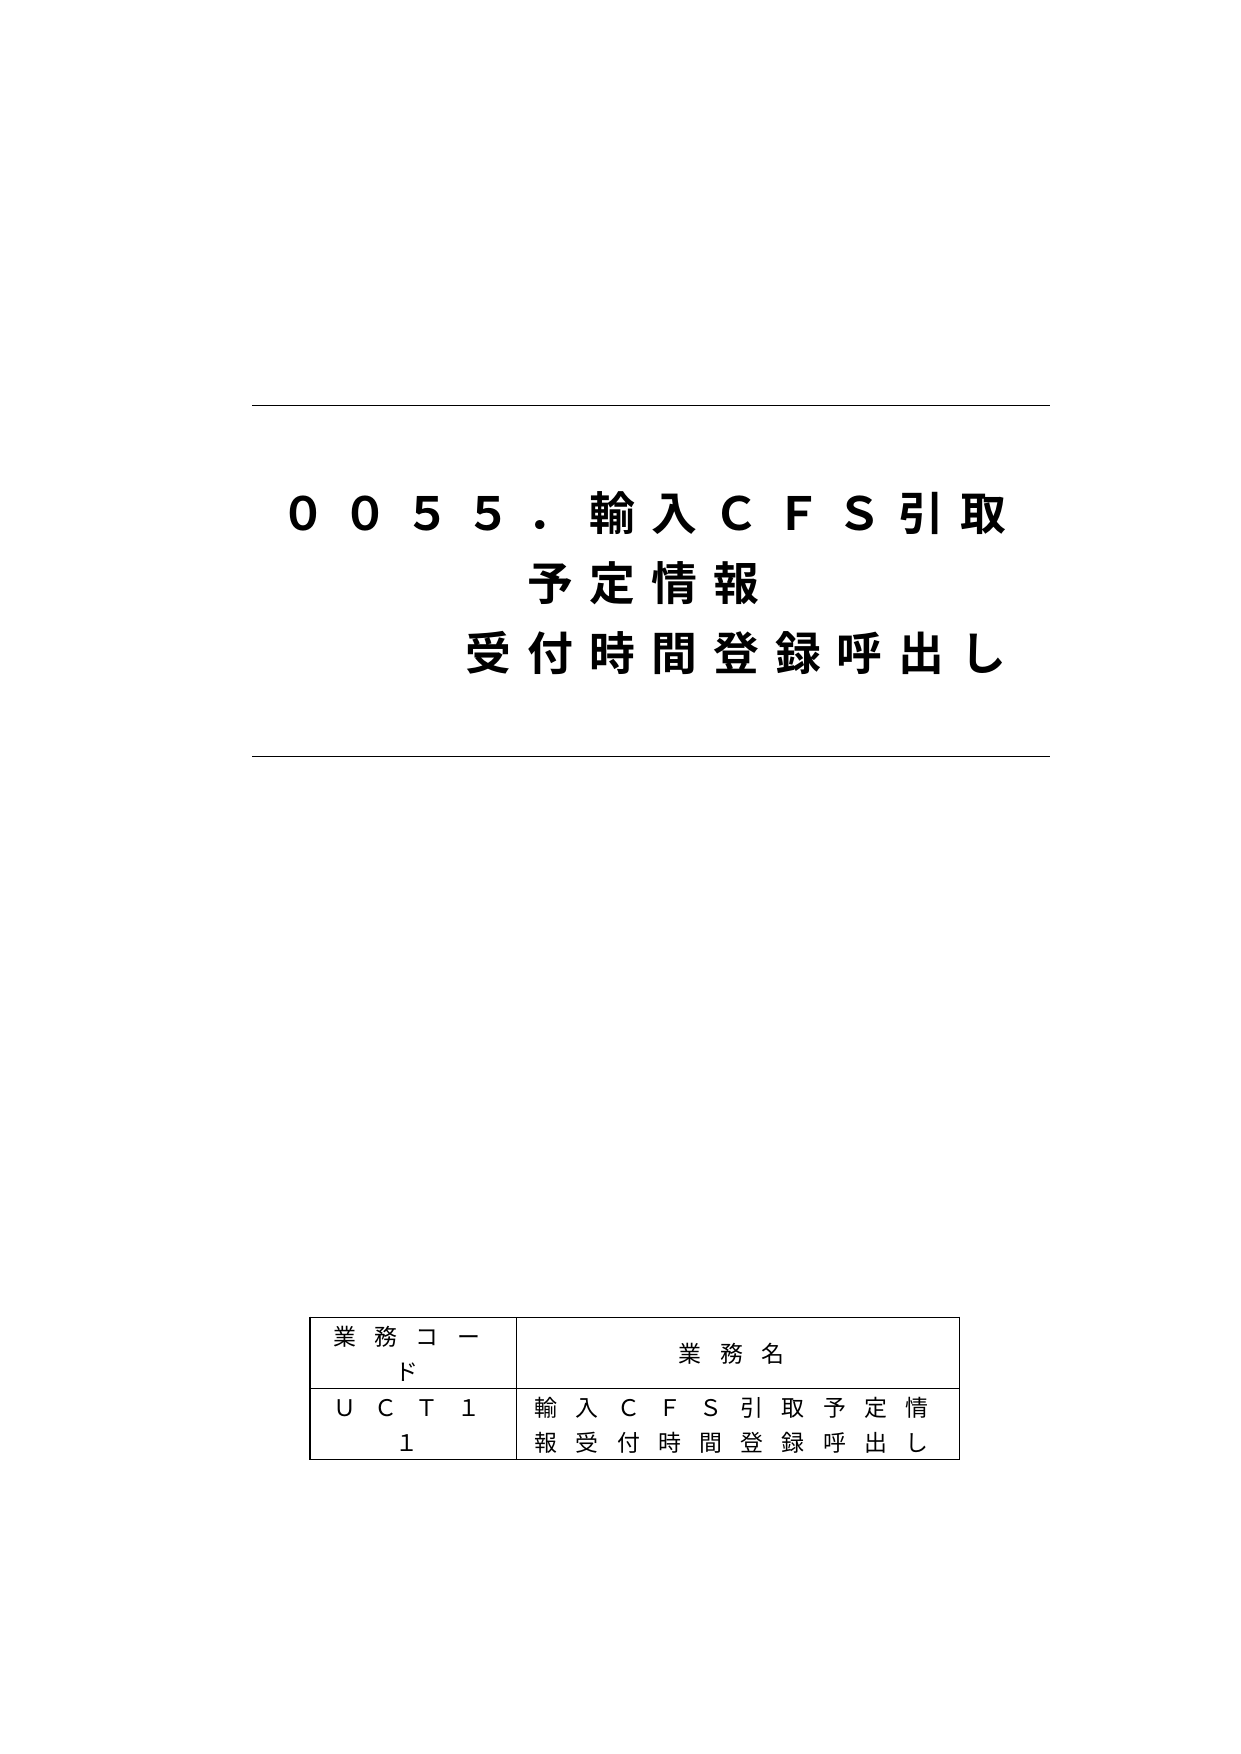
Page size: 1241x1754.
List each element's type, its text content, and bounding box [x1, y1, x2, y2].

table_cell ＵＣＴ１１ [311, 1389, 516, 1459]
table_header 業務名 [517, 1318, 959, 1388]
table_header 業務コード [311, 1318, 516, 1388]
table_cell 輸入ＣＦＳ引取予定情報受付時間登録呼出し [517, 1389, 959, 1459]
table_header ００５５．輸入ＣＦＳ引取予定情報 受付時間登録呼出し [252, 406, 1049, 756]
